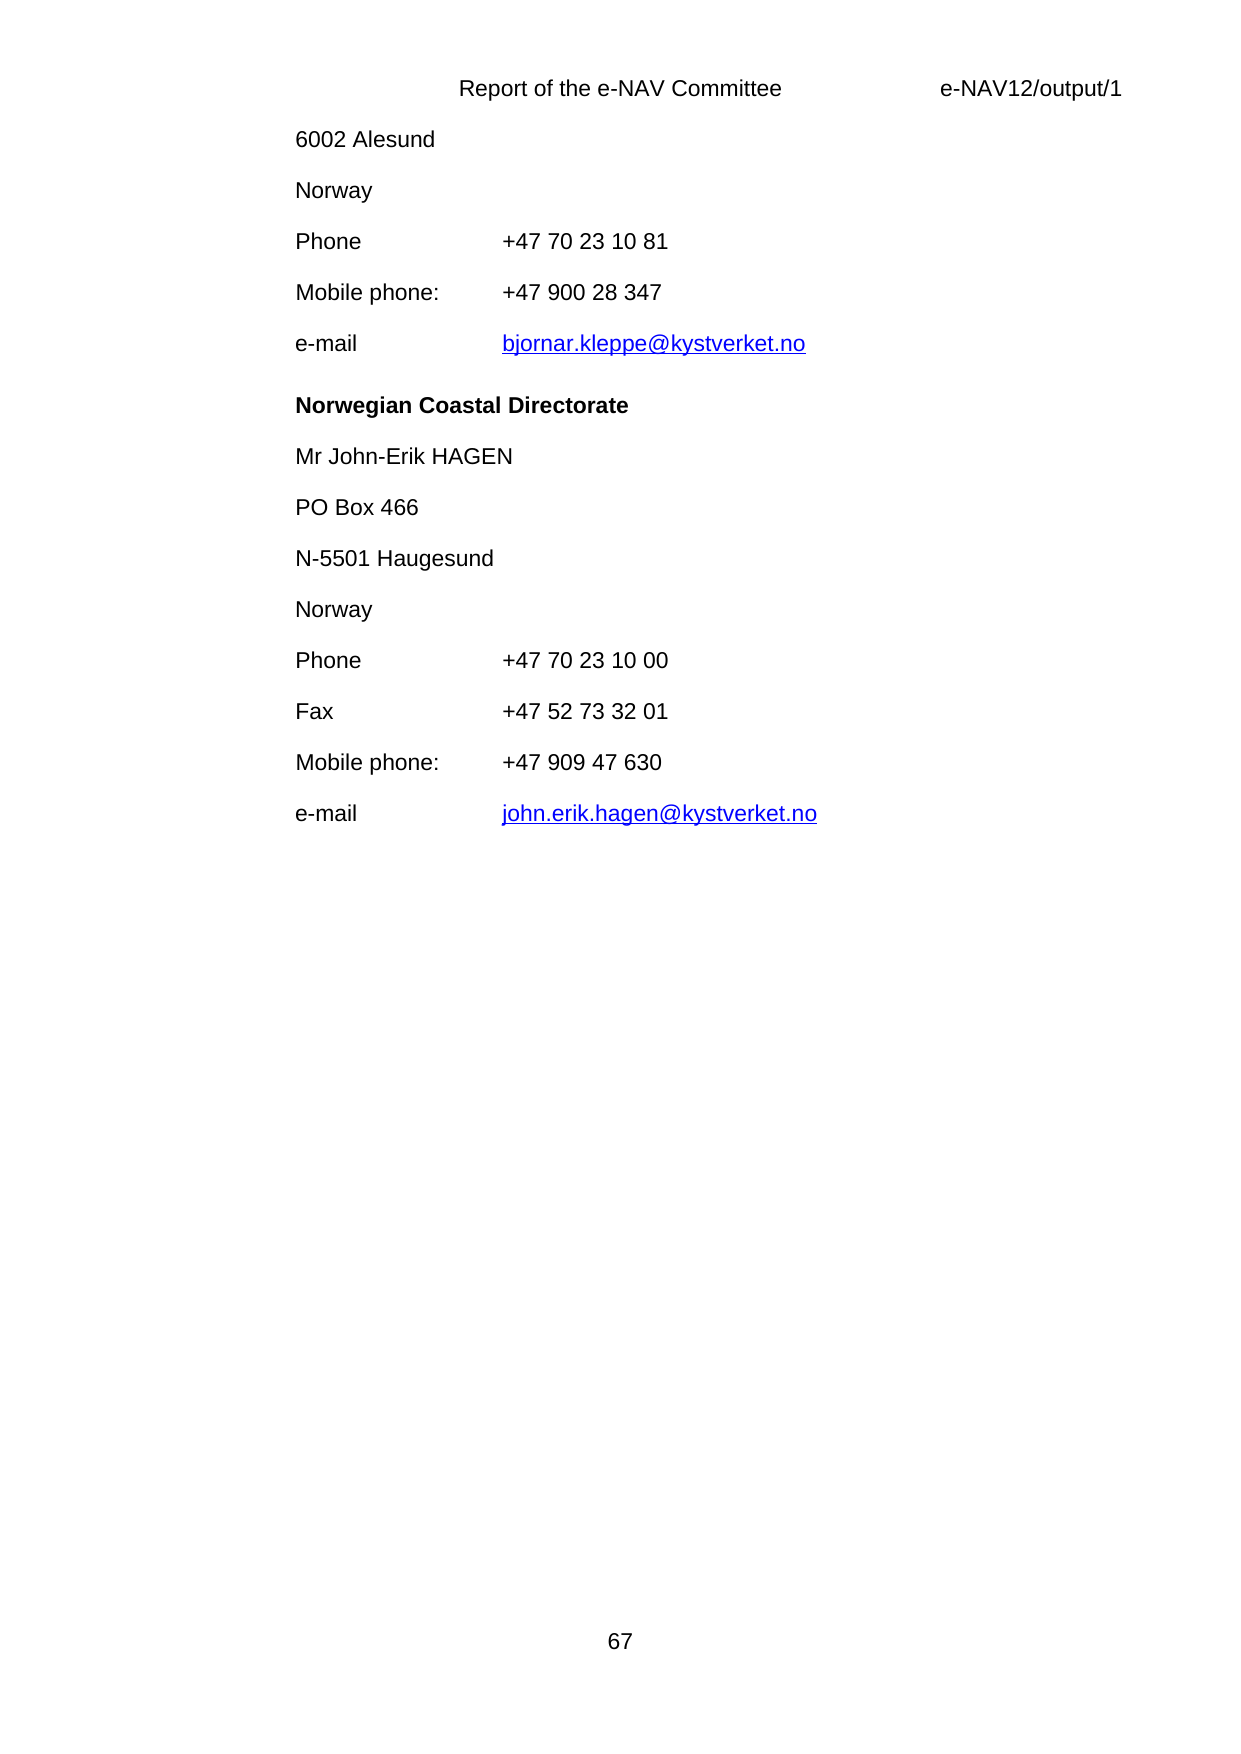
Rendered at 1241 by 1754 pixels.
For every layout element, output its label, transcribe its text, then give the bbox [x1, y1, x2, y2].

text Norwegian Coastal Directorate [118, 392, 1122, 418]
text PO Box 466 [118, 494, 1122, 520]
text Mobile phone: +47 900 28 347 [118, 279, 1122, 306]
text Mobile phone: +47 909 47 630 [118, 749, 1122, 775]
text Phone +47 70 23 10 81 [118, 228, 1122, 254]
text Phone +47 70 23 10 00 [118, 647, 1122, 673]
text Norway [118, 596, 1122, 622]
text N-5501 Haugesund [118, 545, 1122, 571]
text Fax +47 52 73 32 01 [118, 698, 1122, 724]
text 6002 Alesund [118, 126, 1122, 152]
text e-mail john.erik.hagen@kystverket.no [118, 800, 1122, 826]
text e-mail bjornar.kleppe@kystverket.no [118, 330, 1122, 357]
text Norway [118, 177, 1122, 203]
text Mr John-Erik HAGEN [118, 443, 1122, 469]
